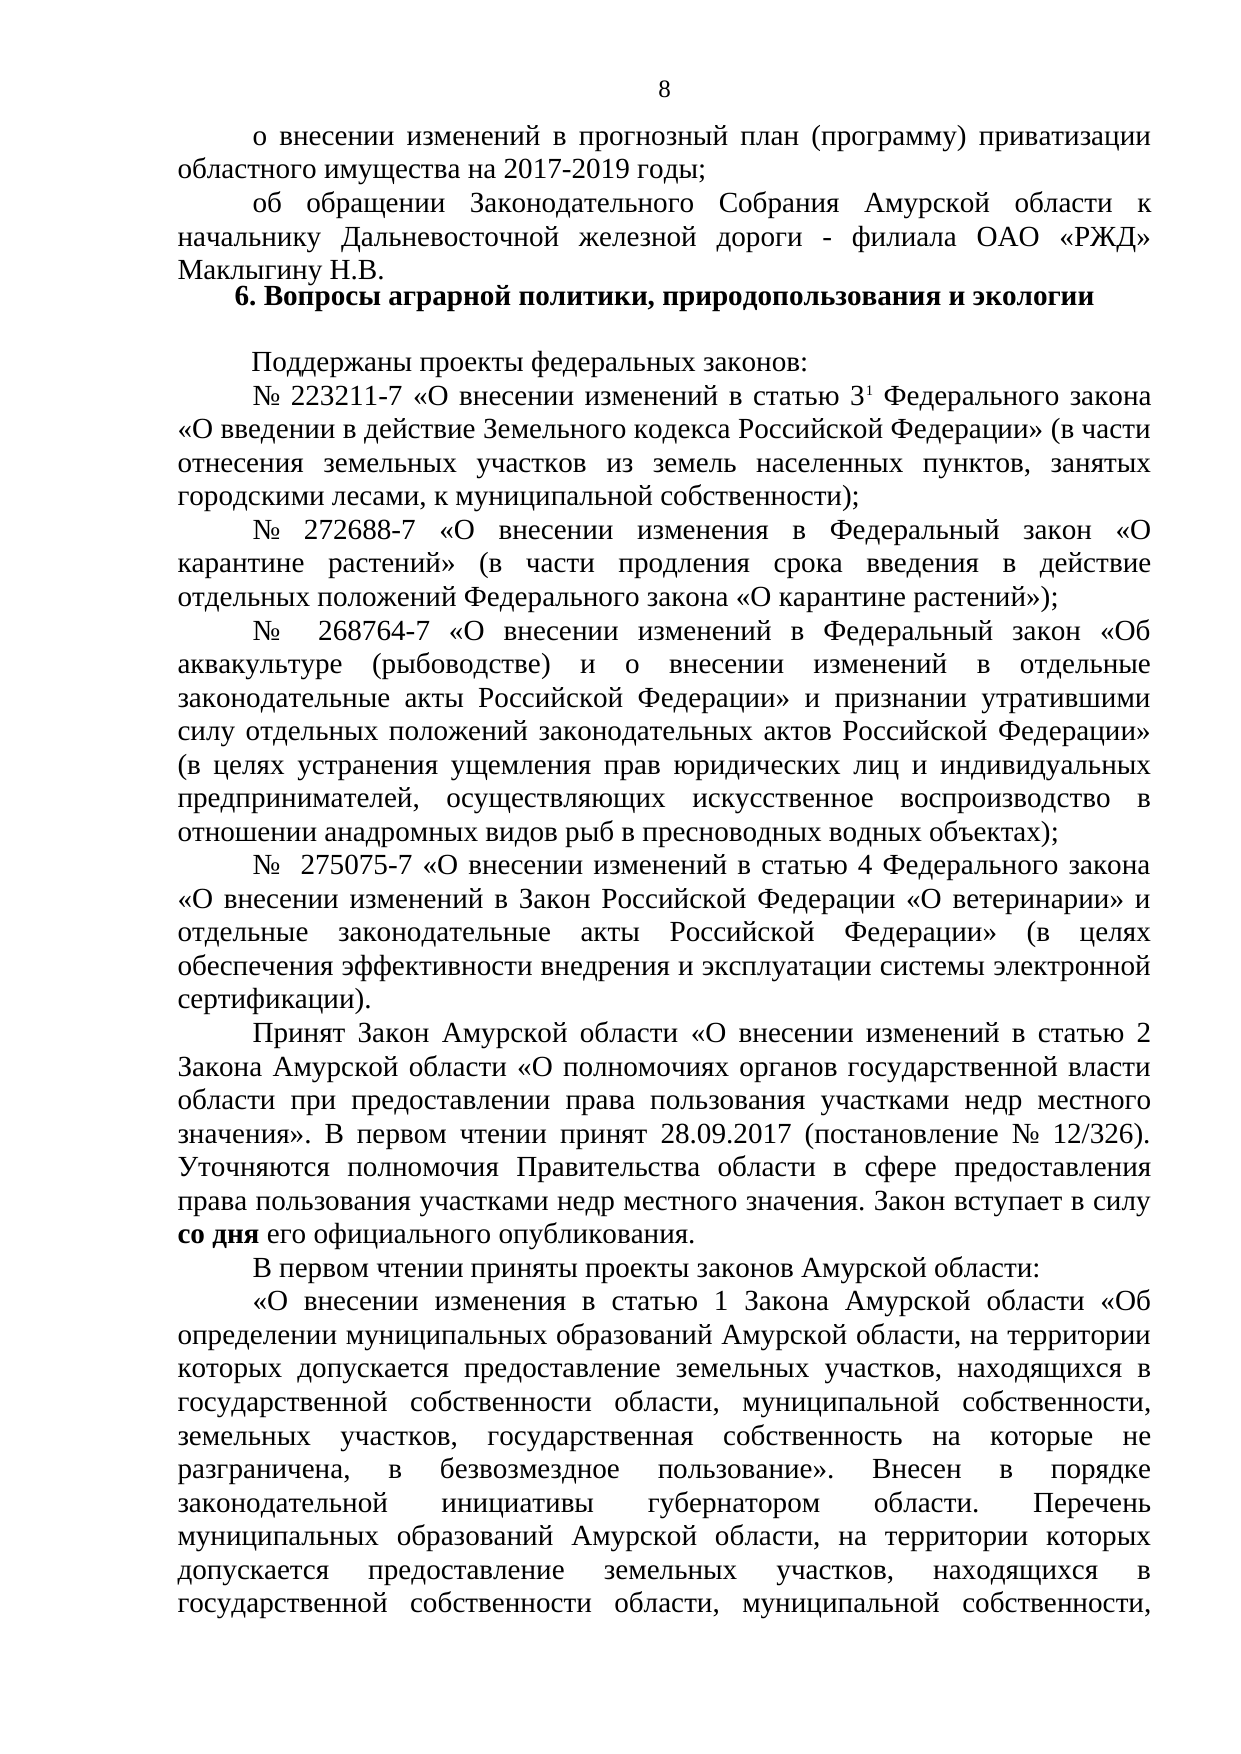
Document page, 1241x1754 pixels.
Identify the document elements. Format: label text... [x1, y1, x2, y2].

text № 272688-7 «О внесении изменения в Федеральный закон «О карантине растений» (в части продления срока введения в действие отдельных положений Федерального закона «О карантине растений»); [177, 512, 1152, 613]
text В первом чтении приняты проекты законов Амурской области: [177, 1250, 1152, 1283]
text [177, 1283, 1152, 1619]
text № 275075-7 «О внесении изменений в статью 4 Федерального закона «О внесении изменений в Закон Российской Федерации «О ветеринарии» и отдельные законодательные акты Российской Федерации» (в целях обеспечения эффективности внедрения и эксплуатации системы электронной сертификации). [177, 847, 1152, 1015]
text Поддержаны проекты федеральных законов: [177, 344, 1152, 378]
text о внесении изменений в прогнозный план (программу) приватизации областного имущества на 2017-2019 годы; [177, 118, 1152, 185]
text Принят Закон Амурской области «О внесении изменений в статью 2 Закона Амурской области «О полномочиях органов государственной власти области при предоставлении права пользования участками недр местного значения». В первом чтении принят 28.09.2017 (постановление № 12/326). Уточняются полномочия Правительства области в сфере предоставления права пользования участками недр местного значения. Закон вступает в силу со дня его официального опубликования. [177, 1015, 1152, 1250]
text № 223211-7 «О внесении изменений в статью 31 Федерального закона «О введении в действие Земельного кодекса Российской Федерации» (в части отнесения земельных участков из земель населенных пунктов, занятых городскими лесами, к муниципальной собственности); [177, 378, 1152, 512]
text № 268764-7 «О внесении изменений в Федеральный закон «Об аквакультуре (рыбоводстве) и о внесении изменений в отдельные законодательные акты Российской Федерации» и признании утратившими силу отдельных положений законодательных актов Российской Федерации» (в целях устранения ущемления прав юридических лиц и индивидуальных предпринимателей, осуществляющих искусственное воспроизводство в отношении анадромных видов рыб в пресноводных водных объектах); [177, 613, 1152, 847]
text об обращении Законодательного Собрания Амурской области к начальнику Дальневосточной железной дороги - филиала ОАО «РЖД» Маклыгину Н.В. [177, 185, 1152, 286]
text 6. Вопросы аграрной политики, природопользования и экологии [177, 286, 1152, 311]
